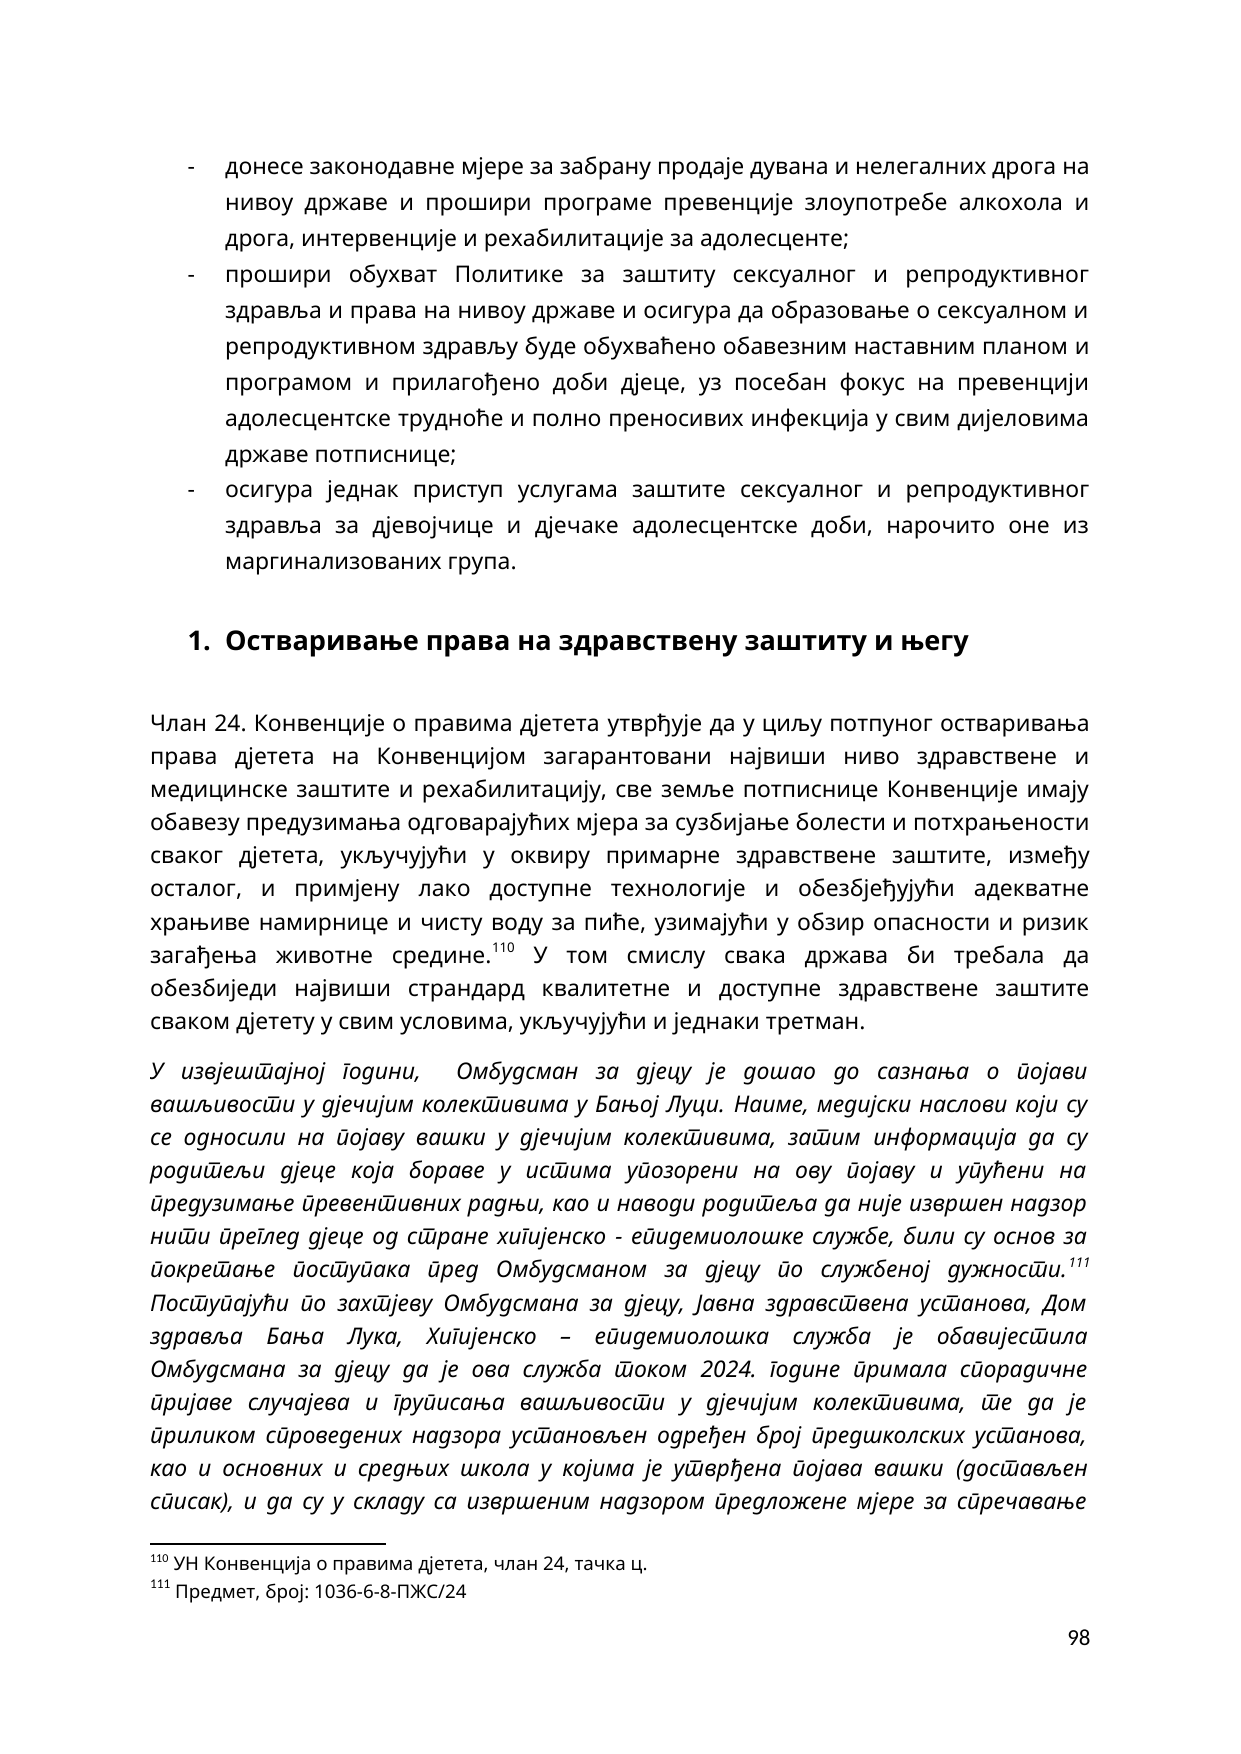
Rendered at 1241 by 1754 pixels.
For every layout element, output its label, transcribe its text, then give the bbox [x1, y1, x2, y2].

list донесе законодавне мјере за забрану продаје дувана и нелегалних дрога на нивоу државе и прошири програме превенције злоупотребе алкохола и дрога, интервенције и рехабилитације за адолесценте; [187, 150, 1090, 253]
list осигура једнак приступ услугама заштите сексуалног и репродуктивног здравља за дјевојчице и дјечаке адолесцентске доби, нарочито оне из маргинализованих група. [187, 473, 1090, 577]
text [150, 1055, 1090, 1517]
subtitle Остваривање права на здравствену заштиту и његу [187, 621, 1090, 658]
text Члан 24. Конвенције о правима дјетета утврђује да у циљу потпуног остваривања права дјетета на Конвенцијом загарантовани највиши ниво здравствене и медицинске заштите и рехабилитацију, све земље потписнице Конвенције имају обавезу предузимања одговарајућих мјера за сузбијање болести и потхрањености сваког дјетета, укључујући у оквиру примарне здравствене заштите, између осталог, и примјену лако доступне технологије и обезбјеђујући адекватне храњиве намирнице и чисту воду за пиће, узимајући у обзир опасности и ризик загађења животне средине. У том смислу свака држава би требала да обезбиједи највиши страндард квалитетне и доступне здравствене заштите сваком дјетету у свим условима, укључујући и једнаки третман. [150, 707, 1090, 1036]
list прошири обухват Политике за заштиту сексуалног и репродуктивног здравља и права на нивоу државе и осигура да образовање о сексуалном и репродуктивном здрављу буде обухваћено обавезним наставним планом и програмом и прилагођено доби дјеце, уз посебан фокус на превенцији адолесцентске трудноће и полно преносивих инфекција у свим дијеловима државе потписнице; [187, 258, 1090, 469]
